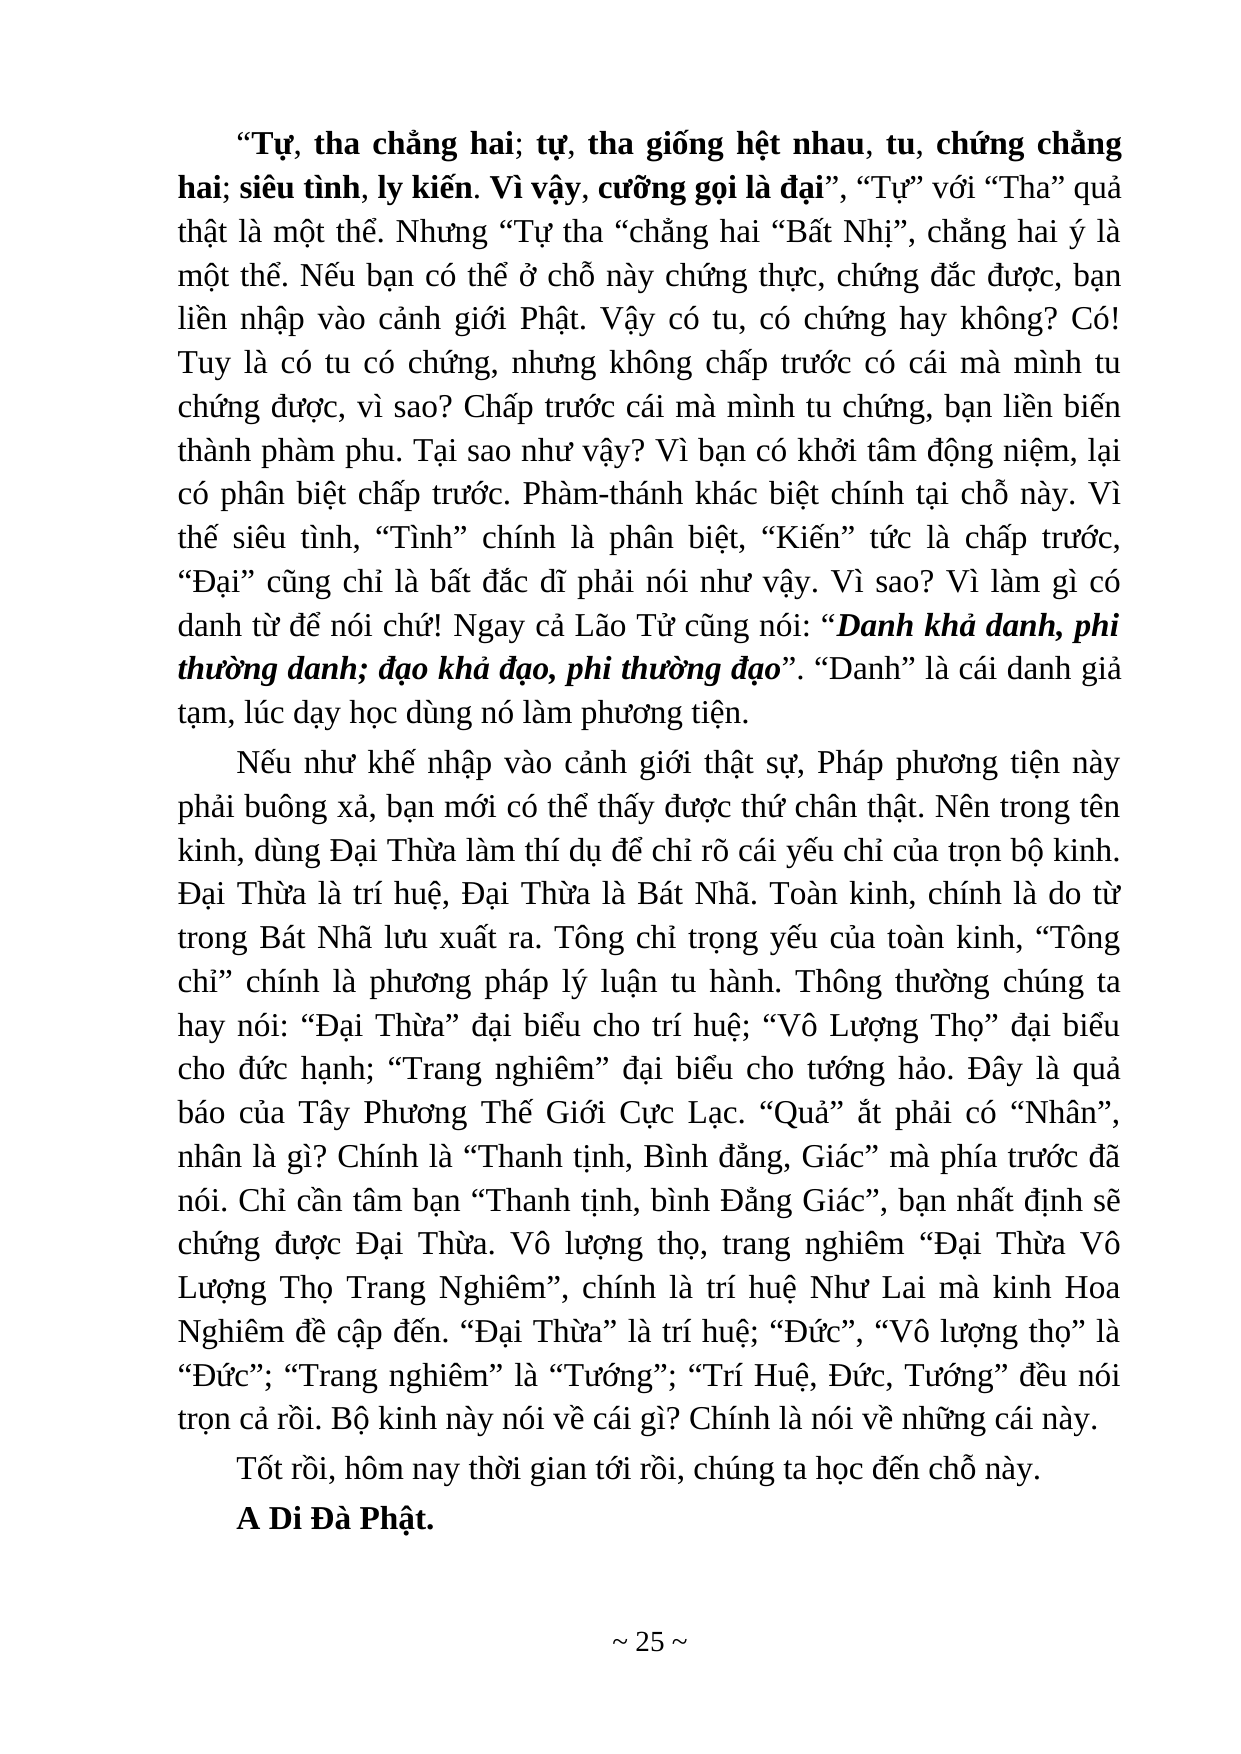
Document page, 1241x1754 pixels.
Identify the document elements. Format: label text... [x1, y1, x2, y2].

text Nếu như khế nhập vào cảnh giới thật sự, Pháp phương tiện này phải buông xả, bạn mới có thể thấy được thứ chân thật. Nên trong tên kinh, dùng Đại Thừa làm thí dụ để chỉ rõ cái yếu chỉ của trọn bộ kinh. Đại Thừa là trí huệ, Đại Thừa là Bát Nhã. Toàn kinh, chính là do từ trong Bát Nhã lưu xuất ra. Tông chỉ trọng yếu của toàn kinh, “Tông chỉ” chính là phương pháp lý luận tu hành. Thông thường chúng ta hay nói: “Đại Thừa” đại biểu cho trí huệ; “Vô Lượng Thọ” đại biểu cho đức hạnh; “Trang nghiêm” đại biểu cho tướng hảo. Đây là quả báo của Tây Phương Thế Giới Cực Lạc. “Quả” ắt phải có “Nhân”, nhân là gì? Chính là “Thanh tịnh, Bình đẳng, Giác” mà phía trước đã nói. Chỉ cần tâm bạn “Thanh tịnh, bình Đẳng Giác”, bạn nhất định sẽ chứng được Đại Thừa. Vô lượng thọ, trang nghiêm “Đại Thừa Vô Lượng Thọ Trang Nghiêm”, chính là trí huệ Như Lai mà kinh Hoa Nghiêm đề cập đến. “Đại Thừa” là trí huệ; “Đức”, “Vô lượng thọ” là “Đức”; “Trang nghiêm” là “Tướng”; “Trí Huệ, Đức, Tướng” đều nói trọn cả rồi. Bộ kinh này nói về cái gì? Chính là nói về những cái này. [177, 737, 1122, 1437]
text Tốt rồi, hôm nay thời gian tới rồi, chúng ta học đến chỗ này. [177, 1443, 1122, 1487]
text “Tự, tha chẳng hai; tự, tha giống hệt nhau, tu, chứng chẳng hai; siêu tình, ly kiến. Vì vậy, cưỡng gọi là đại”, “Tự” với “Tha” quả thật là một thể. Nhưng “Tự tha “chẳng hai “Bất Nhị”, chẳng hai ý là một thể. Nếu bạn có thể ở chỗ này chứng thực, chứng đắc được, bạn liền nhập vào cảnh giới Phật. Vậy có tu, có chứng hay không? Có! Tuy là có tu có chứng, nhưng không chấp trước có cái mà mình tu chứng được, vì sao? Chấp trước cái mà mình tu chứng, bạn liền biến thành phàm phu. Tại sao như vậy? Vì bạn có khởi tâm động niệm, lại có phân biệt chấp trước. Phàm-thánh khác biệt chính tại chỗ này. Vì thế siêu tình, “Tình” chính là phân biệt, “Kiến” tức là chấp trước, “Đại” cũng chỉ là bất đắc dĩ phải nói như vậy. Vì sao? Vì làm gì có danh từ để nói chứ! Ngay cả Lão Tử cũng nói: “Danh khả danh, phi thường danh; đạo khả đạo, phi thường đạo”. “Danh” là cái danh giả tạm, lúc dạy học dùng nó làm phương tiện. [177, 118, 1122, 731]
text A Di Đà Phật. [177, 1493, 1122, 1537]
